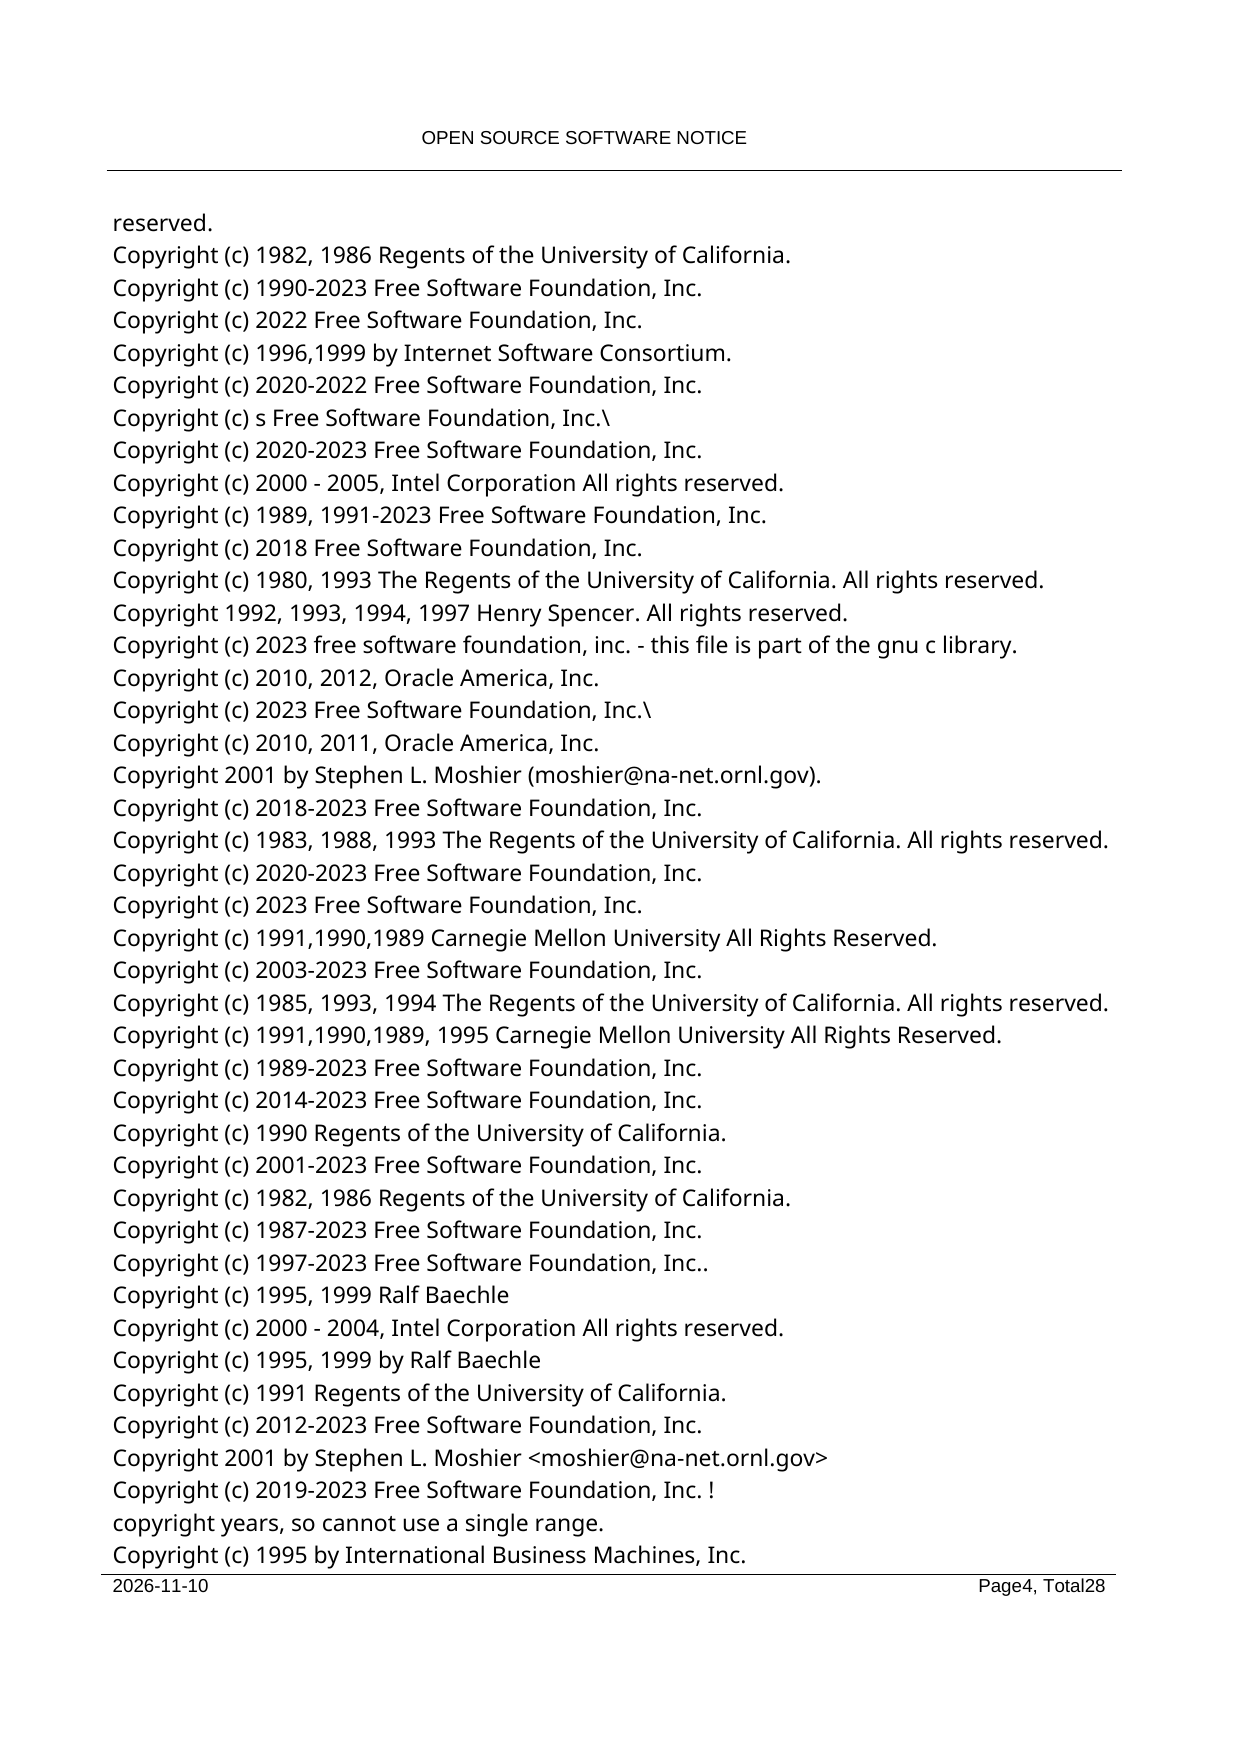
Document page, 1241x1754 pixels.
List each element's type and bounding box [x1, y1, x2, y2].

text [112, 206, 1128, 1571]
